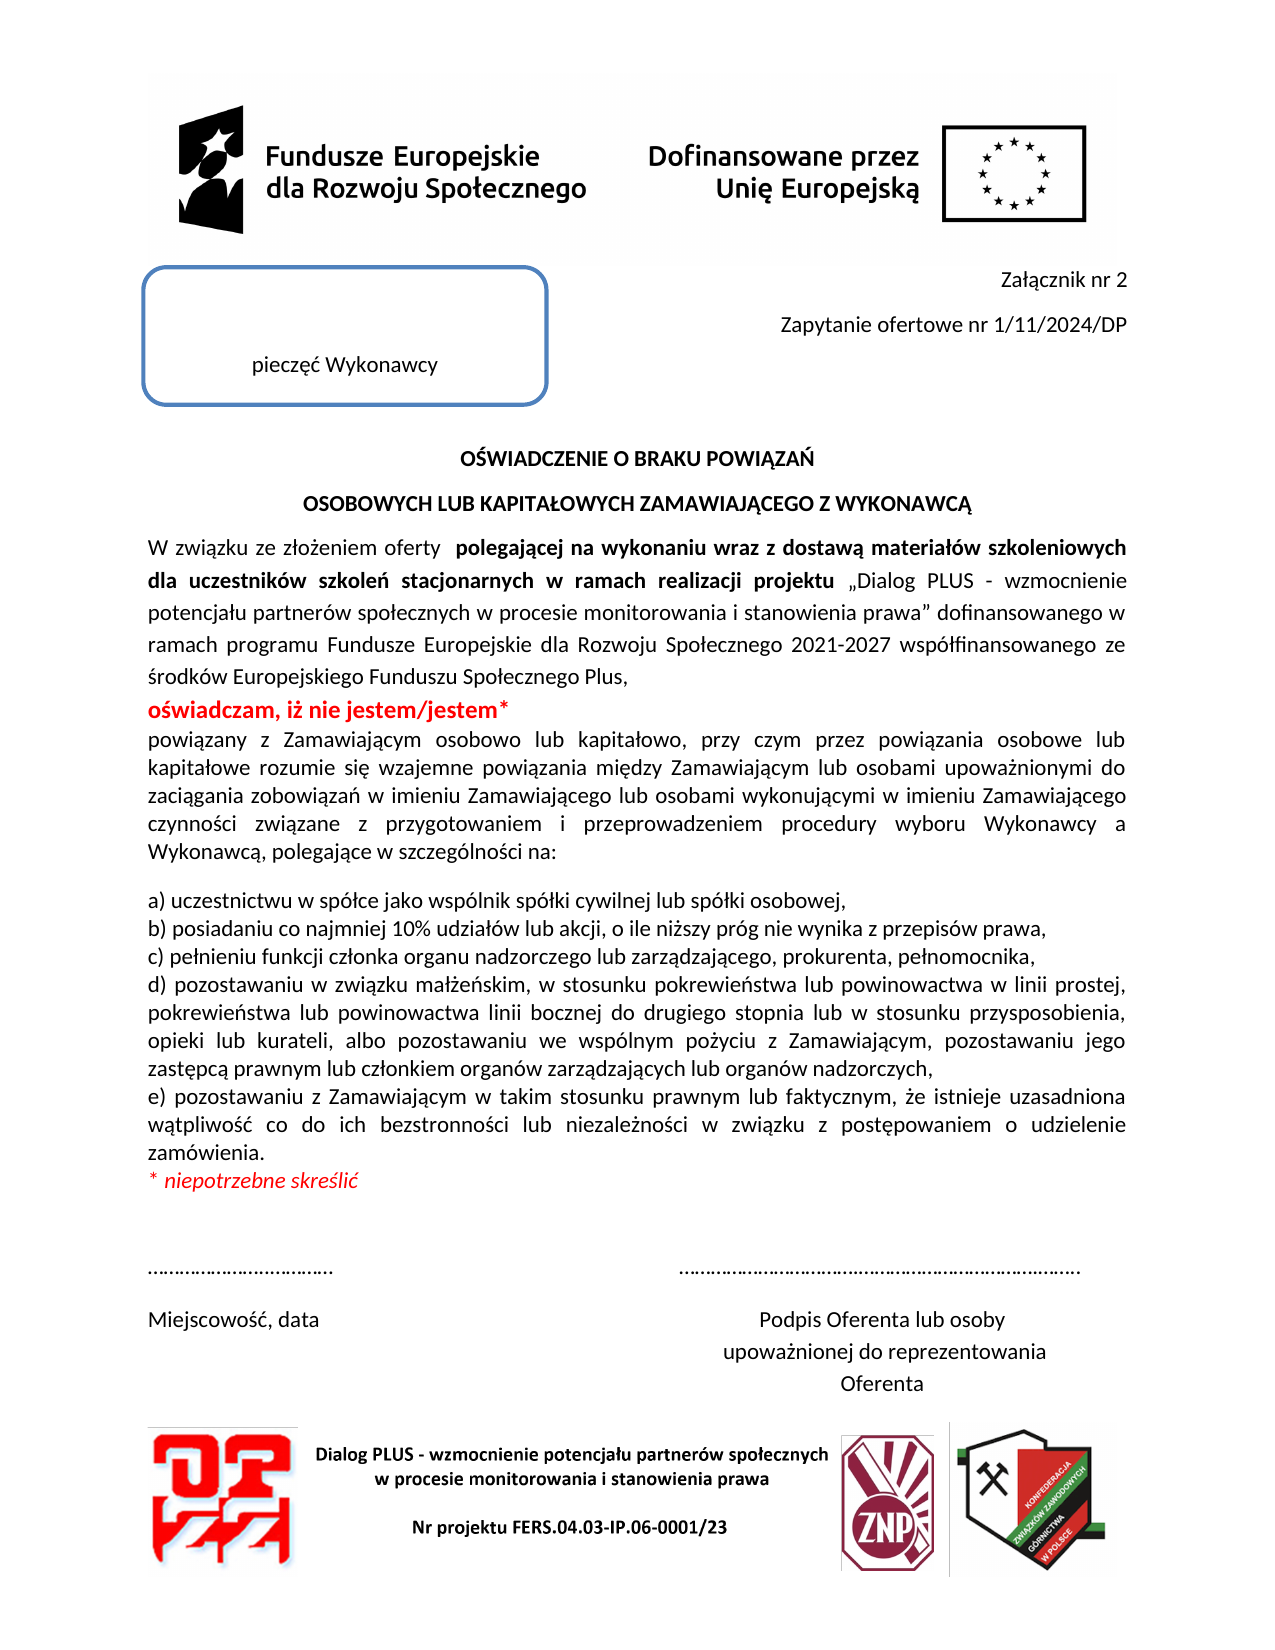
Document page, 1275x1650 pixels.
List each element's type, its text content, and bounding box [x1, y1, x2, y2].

text oświadczam, iż nie jestem/jestem* [148, 694, 1127, 725]
table_header …………………………….…………………………….…….. Podpis Oferenta lub osoby upoważnionej do reprezentowania Oferenta [613, 1252, 1093, 1528]
text * niepotrzebne skreślić [148, 1166, 1127, 1194]
text d) pozostawaniu w związku małżeńskim, w stosunku pokrewieństwa lub powinowactwa w linii prostej, pokrewieństwa lub powinowactwa linii bocznej do drugiego stopnia lub w stosunku przysposobienia, opieki lub kurateli, albo pozostawaniu we wspólnym pożyciu z Zamawiającym, pozostawaniu jego zastępcą prawnym lub członkiem organów zarządzających lub organów nadzorczych, [148, 970, 1127, 1082]
text powiązany z Zamawiającym osobowo lub kapitałowo, przy czym przez powiązania osobowe lub kapitałowe rozumie się wzajemne powiązania między Zamawiającym lub osobami upoważnionymi do zaciągania zobowiązań w imieniu Zamawiającego lub osobami wykonującymi w imieniu Zamawiającego czynności związane z przygotowaniem i przeprowadzeniem procedury wyboru Wykonawcy a Wykonawcą, polegające w szczególności na: [148, 725, 1127, 865]
picture [147, 1422, 1118, 1577]
picture [147, 73, 1118, 266]
text b) posiadaniu co najmniej 10% udziałów lub akcji, o ile niższy próg nie wynika z przepisów prawa, [148, 914, 1127, 942]
text Zapytanie ofertowe nr 1/11/2024/DP [549, 310, 1127, 338]
text e) pozostawaniu z Zamawiającym w takim stosunku prawnym lub faktycznym, że istnieje uzasadniona wątpliwość co do ich bezstronności lub niezależności w związku z postępowaniem o udzielenie zamówienia. [148, 1082, 1127, 1166]
table_header …………………..………… Miejscowość, data [136, 1252, 613, 1528]
text OSOBOWYCH LUB KAPITAŁOWYCH ZAMAWIAJĄCEGO Z WYKONAWCĄ [148, 489, 1127, 517]
text a) uczestnictwu w spółce jako wspólnik spółki cywilnej lub spółki osobowej, [148, 886, 1127, 914]
text OŚWIADCZENIE O BRAKU POWIĄZAŃ [148, 444, 1127, 472]
text Załącznik nr 2 [534, 265, 1127, 293]
text W związku ze złożeniem oferty polegającej na wykonaniu wraz z dostawą materiałów szkoleniowych dla uczestników szkoleń stacjonarnych w ramach realizacji projektu „Dialog PLUS - wzmocnienie potencjału partnerów społecznych w procesie monitorowania i stanowienia prawa” dofinansowanego w ramach programu Fundusze Europejskie dla Rozwoju Społecznego 2021-2027 współfinansowanego ze środków Europejskiego Funduszu Społecznego Plus, [148, 533, 1127, 690]
text c) pełnieniu funkcji członka organu nadzorczego lub zarządzającego, prokurenta, pełnomocnika, [148, 942, 1127, 970]
